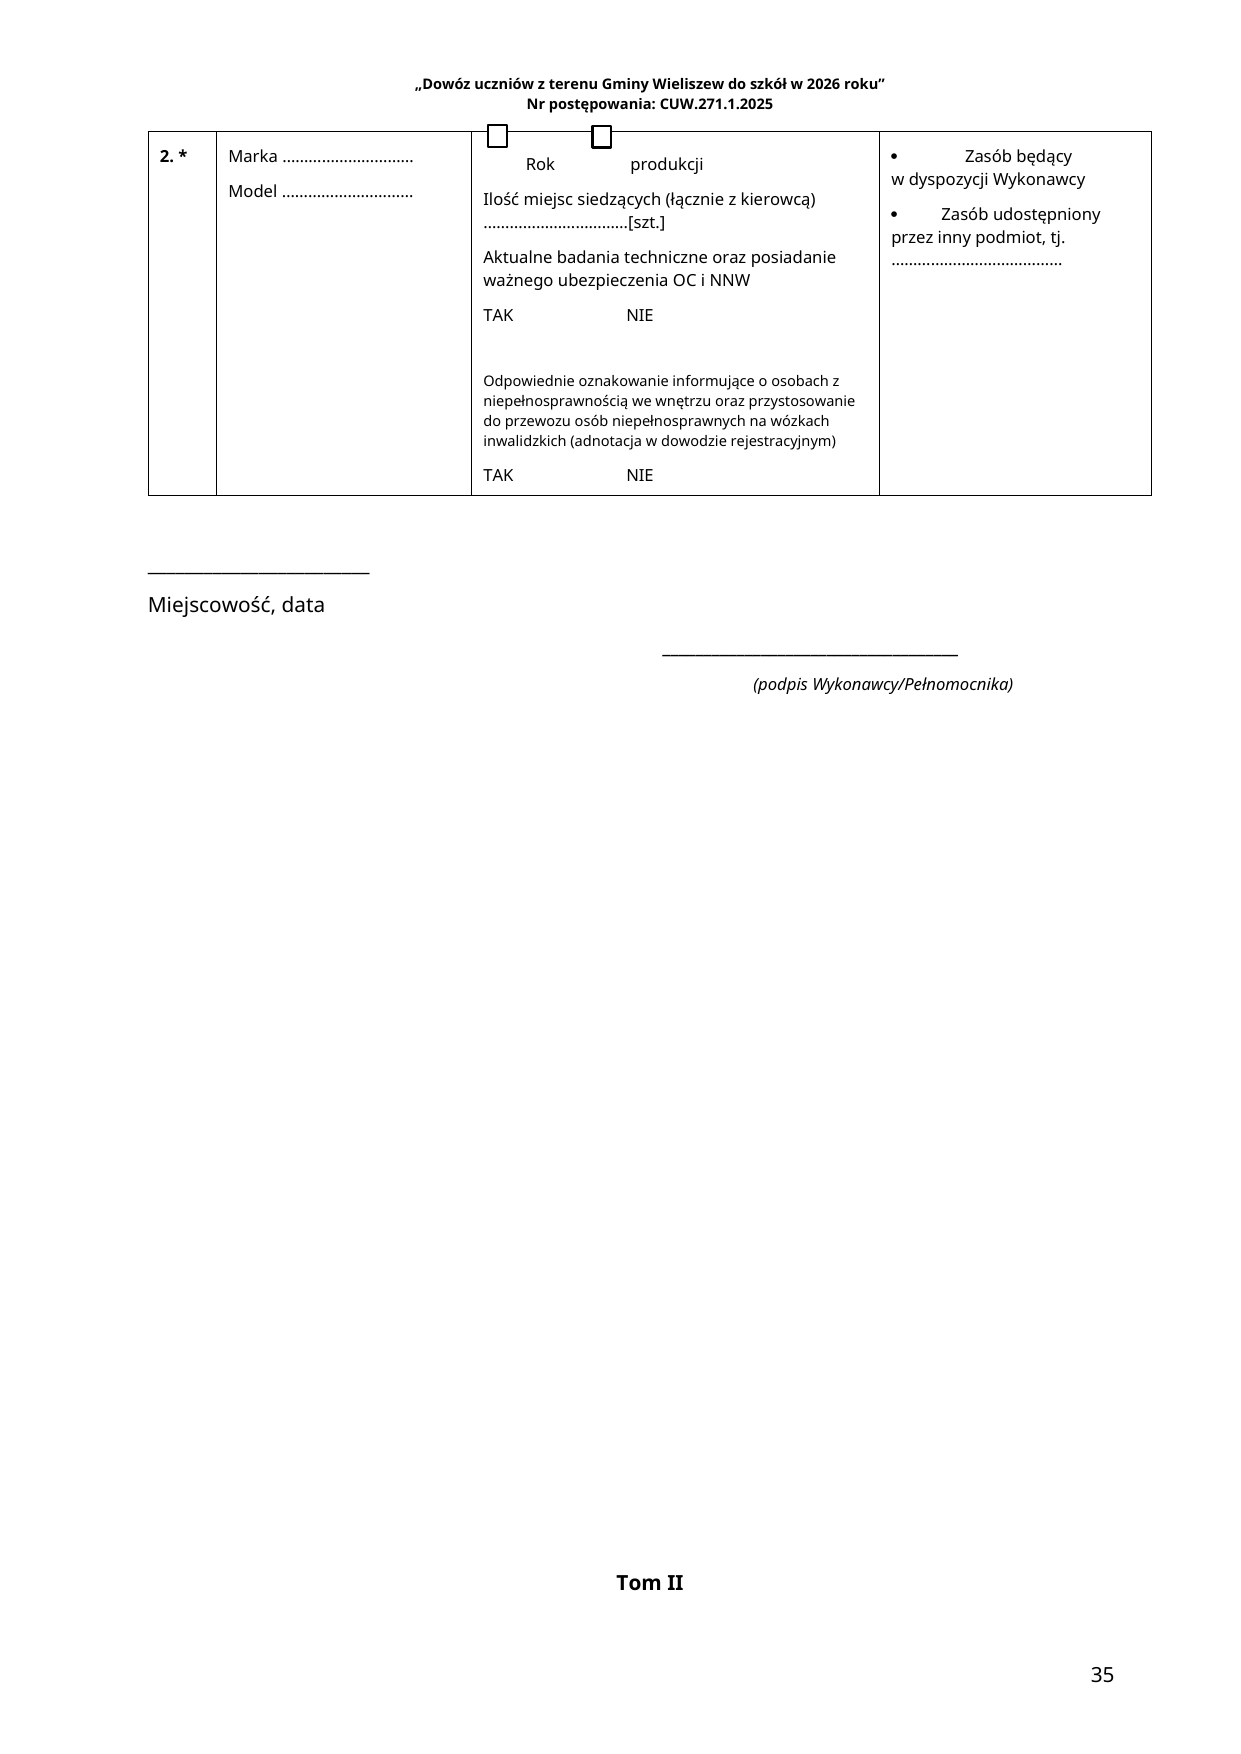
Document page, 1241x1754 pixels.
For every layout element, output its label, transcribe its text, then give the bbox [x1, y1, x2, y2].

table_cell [880, 132, 1151, 495]
text ____________________________________ [590, 631, 1152, 660]
table_cell Rok produkcji …………………………………… Ilość miejsc siedzących (łącznie z kierowcą) ……………………………[szt.] Aktualne badania techniczne oraz posiadanie ważnego ubezpieczenia OC i NNW TAK NIE Odpowiednie oznakowanie informujące o osobach z niepełnosprawnością we wnętrzu oraz przystosowanie do przewozu osób niepełnosprawnych na wózkach inwalidzkich (adnotacja w dowodzie rejestracyjnym) TAK NIE [472, 132, 879, 495]
table_cell 2. * [149, 132, 216, 495]
text Tom II [148, 1568, 1152, 1597]
text ________________________ [148, 549, 1152, 578]
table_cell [217, 132, 471, 495]
text Miejscowość, data [148, 590, 1152, 619]
text (podpis Wykonawcy/Pełnomocnika) [148, 672, 1152, 695]
